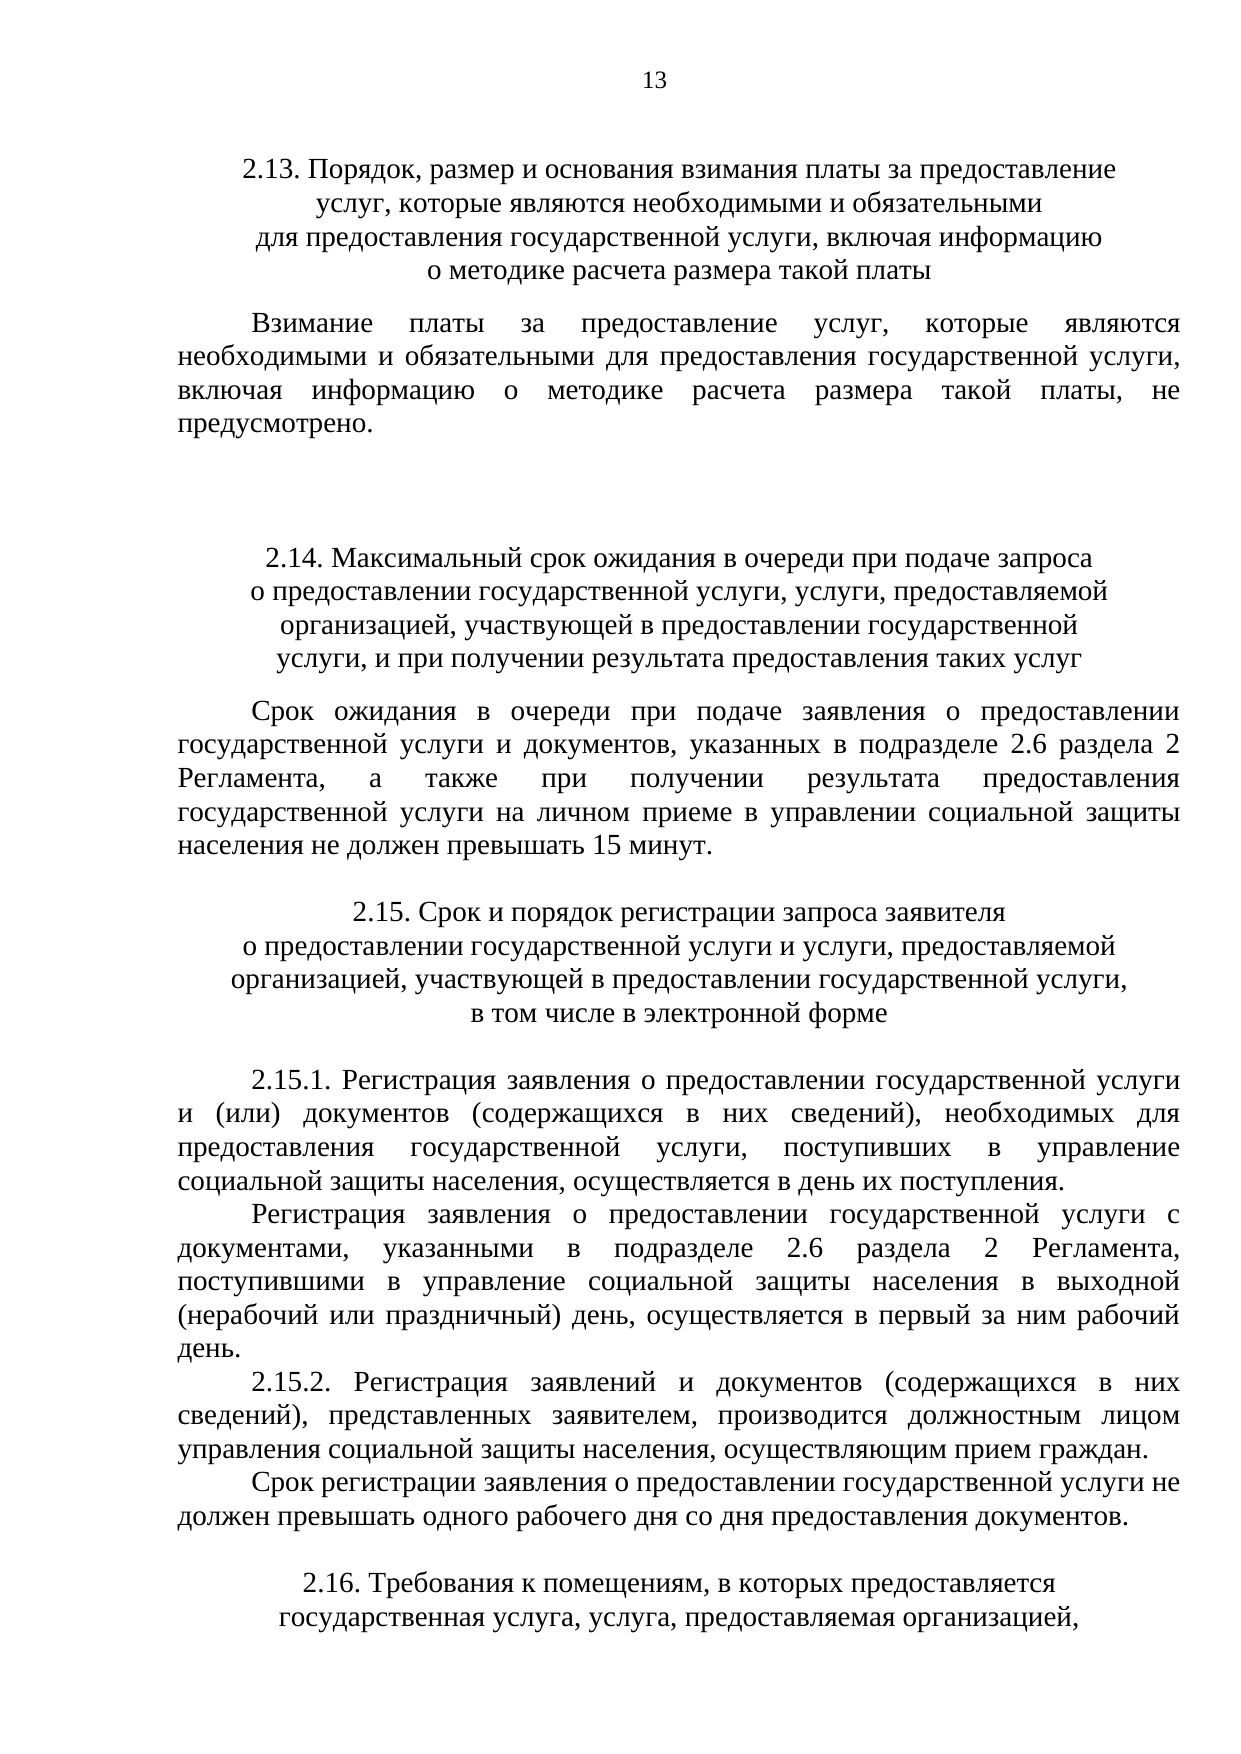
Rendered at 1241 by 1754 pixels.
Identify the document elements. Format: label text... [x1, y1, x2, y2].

text 2.15. Срок и порядок регистрации запроса заявителя [177, 894, 1181, 928]
text в том числе в электронной форме [177, 995, 1181, 1028]
text Взимание платы за предоставление услуг, которые являются необходимыми и обязательными для предоставления государственной услуги, включая информацию о методике расчета размера такой платы, не предусмотрено. [177, 305, 1181, 439]
text для предоставления государственной услуги, включая информацию [177, 219, 1181, 252]
text Регистрация заявления о предоставлении государственной услуги с документами, указанными в подразделе 2.6 раздела 2 Регламента, поступившими в управление социальной защиты населения в выходной (нерабочий или праздничный) день, осуществляется в первый за ним рабочий день. [177, 1196, 1181, 1364]
text организацией, участвующей в предоставлении государственной [177, 607, 1181, 640]
text услуг, которые являются необходимыми и обязательными [177, 185, 1181, 219]
text 2.15.1. Регистрация заявления о предоставлении государственной услуги и (или) документов (содержащихся в них сведений), необходимых для предоставления государственной услуги, поступивших в управление социальной защиты населения, осуществляется в день их поступления. [177, 1062, 1181, 1196]
text о методике расчета размера такой платы [177, 252, 1181, 286]
text 2.15.2. Регистрация заявлений и документов (содержащихся в них сведений), представленных заявителем, производится должностным лицом управления социальной защиты населения, осуществляющим прием граждан. [177, 1364, 1181, 1464]
text 2.14. Максимальный срок ожидания в очереди при подаче запроса [177, 540, 1181, 573]
text о предоставлении государственной услуги и услуги, предоставляемой [177, 928, 1181, 961]
text Срок регистрации заявления о предоставлении государственной услуги не должен превышать одного рабочего дня со дня предоставления документов. [177, 1464, 1181, 1532]
text 2.16. Требования к помещениям, в которых предоставляется [177, 1565, 1181, 1599]
text государственная услуга, услуга, предоставляемая организацией, [177, 1599, 1181, 1632]
text услуги, и при получении результата предоставления таких услуг [177, 640, 1181, 674]
text организацией, участвующей в предоставлении государственной услуги, [177, 961, 1181, 995]
text Срок ожидания в очереди при подаче заявления о предоставлении государственной услуги и документов, указанных в подразделе 2.6 раздела 2 Регламента, а также при получении результата предоставления государственной услуги на личном приеме в управлении социальной защиты населения не должен превышать 15 минут. [177, 693, 1181, 861]
text о предоставлении государственной услуги, услуги, предоставляемой [177, 573, 1181, 607]
text 2.13. Порядок, размер и основания взимания платы за предоставление [177, 152, 1181, 185]
